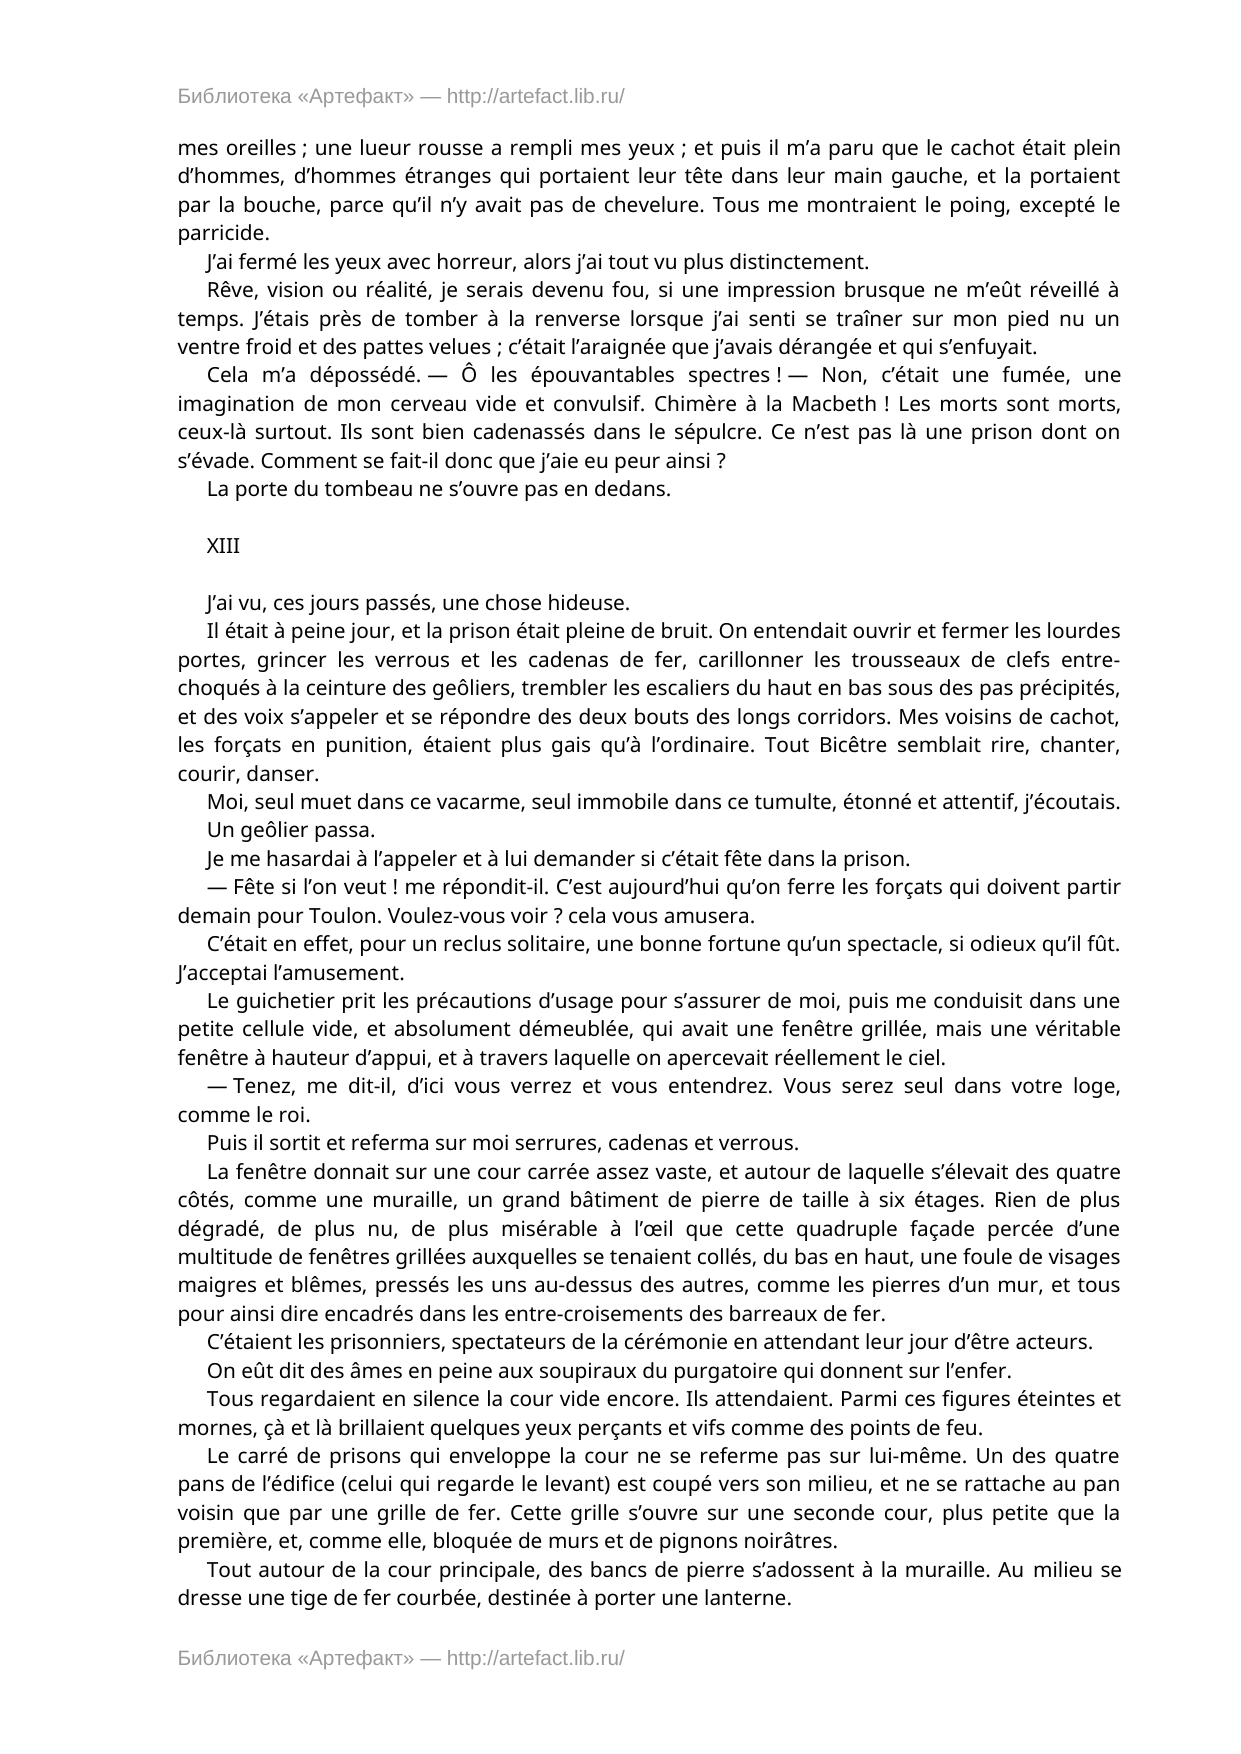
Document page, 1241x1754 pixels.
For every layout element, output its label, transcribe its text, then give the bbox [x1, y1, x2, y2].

text Je me hasardai à l’appeler et à lui demander si c’était fête dans la prison. [177, 844, 1122, 872]
text Le carré de prisons qui enveloppe la cour ne se referme pas sur lui-même. Un des quatre pans de l’édifice (celui qui regarde le levant) est coupé vers son milieu, et ne se rattache au pan voisin que par une grille de fer. Cette grille s’ouvre sur une seconde cour, plus petite que la première, et, comme elle, bloquée de murs et de pignons noirâtres. [177, 1441, 1122, 1555]
text Il était à peine jour, et la prison était pleine de bruit. On entendait ouvrir et fermer les lourdes portes, grincer les verrous et les cadenas de fer, carillonner les trousseaux de clefs entre-choqués à la ceinture des geôliers, trembler les escaliers du haut en bas sous des pas précipités, et des voix s’appeler et se répondre des deux bouts des longs corridors. Mes voisins de cachot, les forçats en punition, étaient plus gais qu’à l’ordinaire. Tout Bicêtre semblait rire, chanter, courir, danser. [177, 616, 1122, 787]
text J’ai vu, ces jours passés, une chose hideuse. [177, 588, 1122, 616]
text Le guichetier prit les précautions d’usage pour s’assurer de moi, puis me conduisit dans une petite cellule vide, et absolument démeublée, qui avait une fenêtre grillée, mais une véritable fenêtre à hauteur d’appui, et à travers laquelle on apercevait réellement le ciel. [177, 986, 1122, 1071]
text On eût dit des âmes en peine aux soupiraux du purgatoire qui donnent sur l’enfer. [177, 1356, 1122, 1384]
text Puis il sortit et referma sur moi serrures, cadenas et verrous. [177, 1128, 1122, 1157]
text J’ai fermé les yeux avec horreur, alors j’ai tout vu plus distinctement. [177, 247, 1122, 275]
text C’était en effet, pour un reclus solitaire, une bonne fortune qu’un spectacle, si odieux qu’il fût. J’acceptai l’amusement. [177, 929, 1122, 986]
text La fenêtre donnait sur une cour carrée assez vaste, et autour de laquelle s’élevait des quatre côtés, comme une muraille, un grand bâtiment de pierre de taille à six étages. Rien de plus dégradé, de plus nu, de plus misérable à l’œil que cette quadruple façade percée d’une multitude de fenêtres grillées auxquelles se tenaient collés, du bas en haut, une foule de visages maigres et blêmes, pressés les uns au-dessus des autres, comme les pierres d’un mur, et tous pour ainsi dire encadrés dans les entre-croisements des barreaux de fer. [177, 1157, 1122, 1327]
text Moi, seul muet dans ce vacarme, seul immobile dans ce tumulte, étonné et attentif, j’écoutais. [177, 787, 1122, 816]
text Un geôlier passa. [177, 816, 1122, 844]
text Tout autour de la cour principale, des bancs de pierre s’adossent à la muraille. Au milieu se dresse une tige de fer courbée, destinée à porter une lanterne. [177, 1555, 1122, 1612]
text XIII [177, 531, 1122, 559]
text Rêve, vision ou réalité, je serais devenu fou, si une impression brusque ne m’eût réveillé à temps. J’étais près de tomber à la renverse lorsque j’ai senti se traîner sur mon pied nu un ventre froid et des pattes velues ; c’était l’araignée que j’avais dérangée et qui s’enfuyait. [177, 275, 1122, 361]
text La porte du tombeau ne s’ouvre pas en dedans. [177, 474, 1122, 503]
text C’étaient les prisonniers, spectateurs de la cérémonie en attendant leur jour d’être acteurs. [177, 1327, 1122, 1356]
text — Fête si l’on veut ! me répondit-il. C’est aujourd’hui qu’on ferre les forçats qui doivent partir demain pour Toulon. Voulez-vous voir ? cela vous amusera. [177, 872, 1122, 929]
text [177, 133, 1122, 247]
text Tous regardaient en silence la cour vide encore. Ils attendaient. Parmi ces figures éteintes et mornes, çà et là brillaient quelques yeux perçants et vifs comme des points de feu. [177, 1384, 1122, 1441]
text Cela m’a dépossédé. — Ô les épouvantables spectres ! — Non, c’était une fumée, une imagination de mon cerveau vide et convulsif. Chimère à la Macbeth ! Les morts sont morts, ceux-là surtout. Ils sont bien cadenassés dans le sépulcre. Ce n’est pas là une prison dont on s’évade. Comment se fait-il donc que j’aie eu peur ainsi ? [177, 361, 1122, 474]
text — Tenez, me dit-il, d’ici vous verrez et vous entendrez. Vous serez seul dans votre loge, comme le roi. [177, 1071, 1122, 1128]
